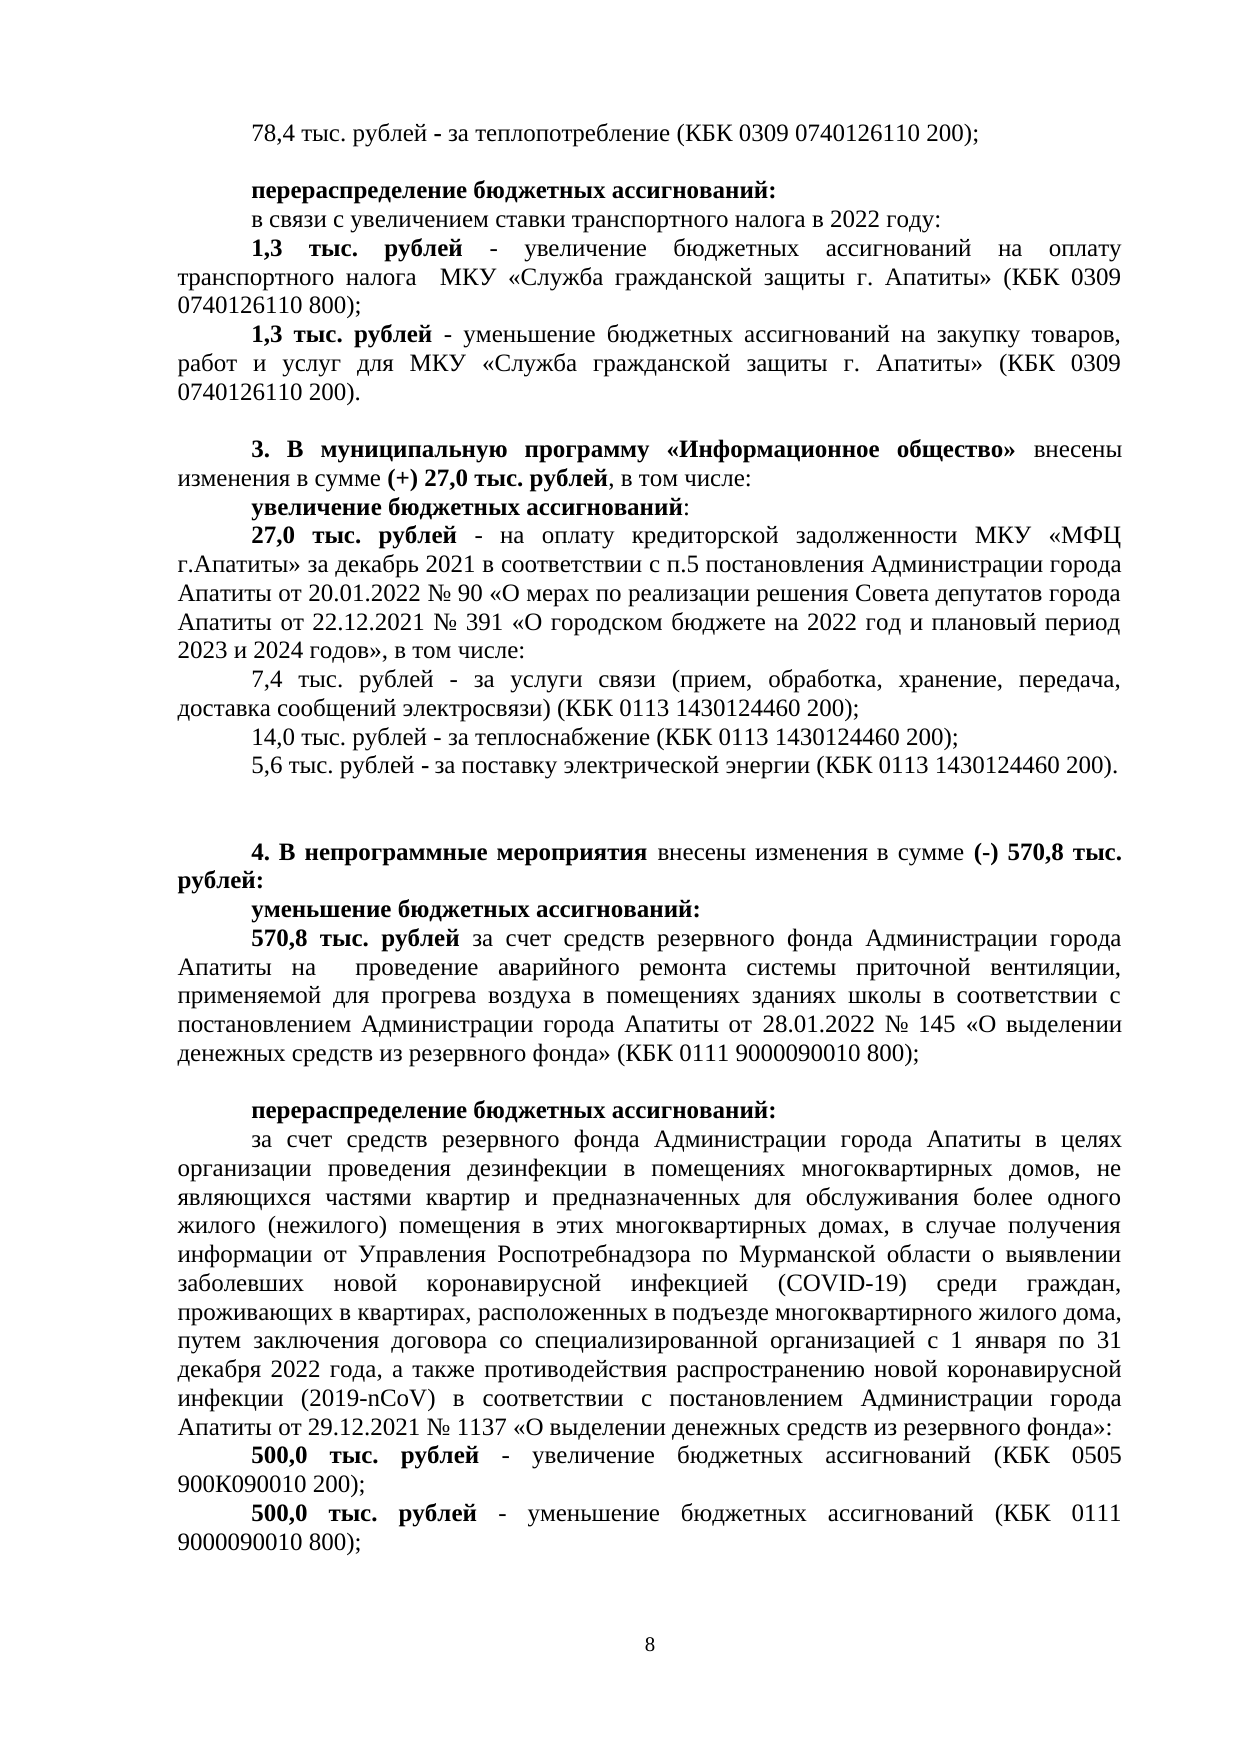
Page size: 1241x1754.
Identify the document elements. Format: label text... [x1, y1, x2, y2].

text 500,0 тыс. рублей - увеличение бюджетных ассигнований (КБК 0505 900К090010 200); [177, 1441, 1122, 1498]
text перераспределение бюджетных ассигнований: [177, 1096, 1122, 1124]
text 4. В непрограммные мероприятия внесены изменения в сумме (-) 570,8 тыс. рублей: [177, 837, 1122, 894]
text 1,3 тыс. рублей - увеличение бюджетных ассигнований на оплату транспортного налога МКУ «Служба гражданской защиты г. Апатиты» (КБК 0309 0740126110 800); [177, 233, 1122, 319]
text перераспределение бюджетных ассигнований: [177, 176, 1122, 204]
text 7,4 тыс. рублей - за услуги связи (прием, обработка, хранение, передача, доставка сообщений электросвязи) (КБК 0113 1430124460 200); [177, 664, 1122, 722]
text 5,6 тыс. рублей - за поставку электрической энергии (КБК 0113 1430124460 200). [177, 751, 1122, 779]
text 3. В муниципальную программу «Информационное общество» внесены изменения в сумме (+) 27,0 тыс. рублей, в том числе: [177, 434, 1122, 492]
text 14,0 тыс. рублей - за теплоснабжение (КБК 0113 1430124460 200); [177, 722, 1122, 751]
text 27,0 тыс. рублей - на оплату кредиторской задолженности МКУ «МФЦ г.Апатиты» за декабрь 2021 в соответствии с п.5 постановления Администрации города Апатиты от 20.01.2022 № 90 «О мерах по реализации решения Совета депутатов города Апатиты от 22.12.2021 № 391 «О городском бюджете на 2022 год и плановый период 2023 и 2024 годов», в том числе: [177, 521, 1122, 664]
text в связи с увеличением ставки транспортного налога в 2022 году: [177, 204, 1122, 233]
text за счет средств резервного фонда Администрации города Апатиты в целях организации проведения дезинфекции в помещениях многоквартирных домов, не являющихся частями квартир и предназначенных для обслуживания более одного жилого (нежилого) помещения в этих многоквартирных домах, в случае получения информации от Управления Роспотребнадзора по Мурманской области о выявлении заболевших новой коронавирусной инфекцией (COVID-19) среди граждан, проживающих в квартирах, расположенных в подъезде многоквартирного жилого дома, путем заключения договора со специализированной организацией с 1 января по 31 декабря 2022 года, а также противодействия распространению новой коронавирусной инфекции (2019-nCoV) в соответствии с постановлением Администрации города Апатиты от 29.12.2021 № 1137 «О выделении денежных средств из резервного фонда»: [177, 1124, 1122, 1441]
text уменьшение бюджетных ассигнований: [177, 894, 1122, 923]
text 78,4 тыс. рублей - за теплопотребление (КБК 0309 0740126110 200); [177, 118, 1122, 147]
text 570,8 тыс. рублей за счет средств резервного фонда Администрации города Апатиты на проведение аварийного ремонта системы приточной вентиляции, применяемой для прогрева воздуха в помещениях зданиях школы в соответствии с постановлением Администрации города Апатиты от 28.01.2022 № 145 «О выделении денежных средств из резервного фонда» (КБК 0111 9000090010 800); [177, 923, 1122, 1067]
text 500,0 тыс. рублей - уменьшение бюджетных ассигнований (КБК 0111 9000090010 800); [177, 1498, 1122, 1556]
text 1,3 тыс. рублей - уменьшение бюджетных ассигнований на закупку товаров, работ и услуг для МКУ «Служба гражданской защиты г. Апатиты» (КБК 0309 0740126110 200). [177, 319, 1122, 406]
text увеличение бюджетных ассигнований: [177, 492, 1122, 521]
